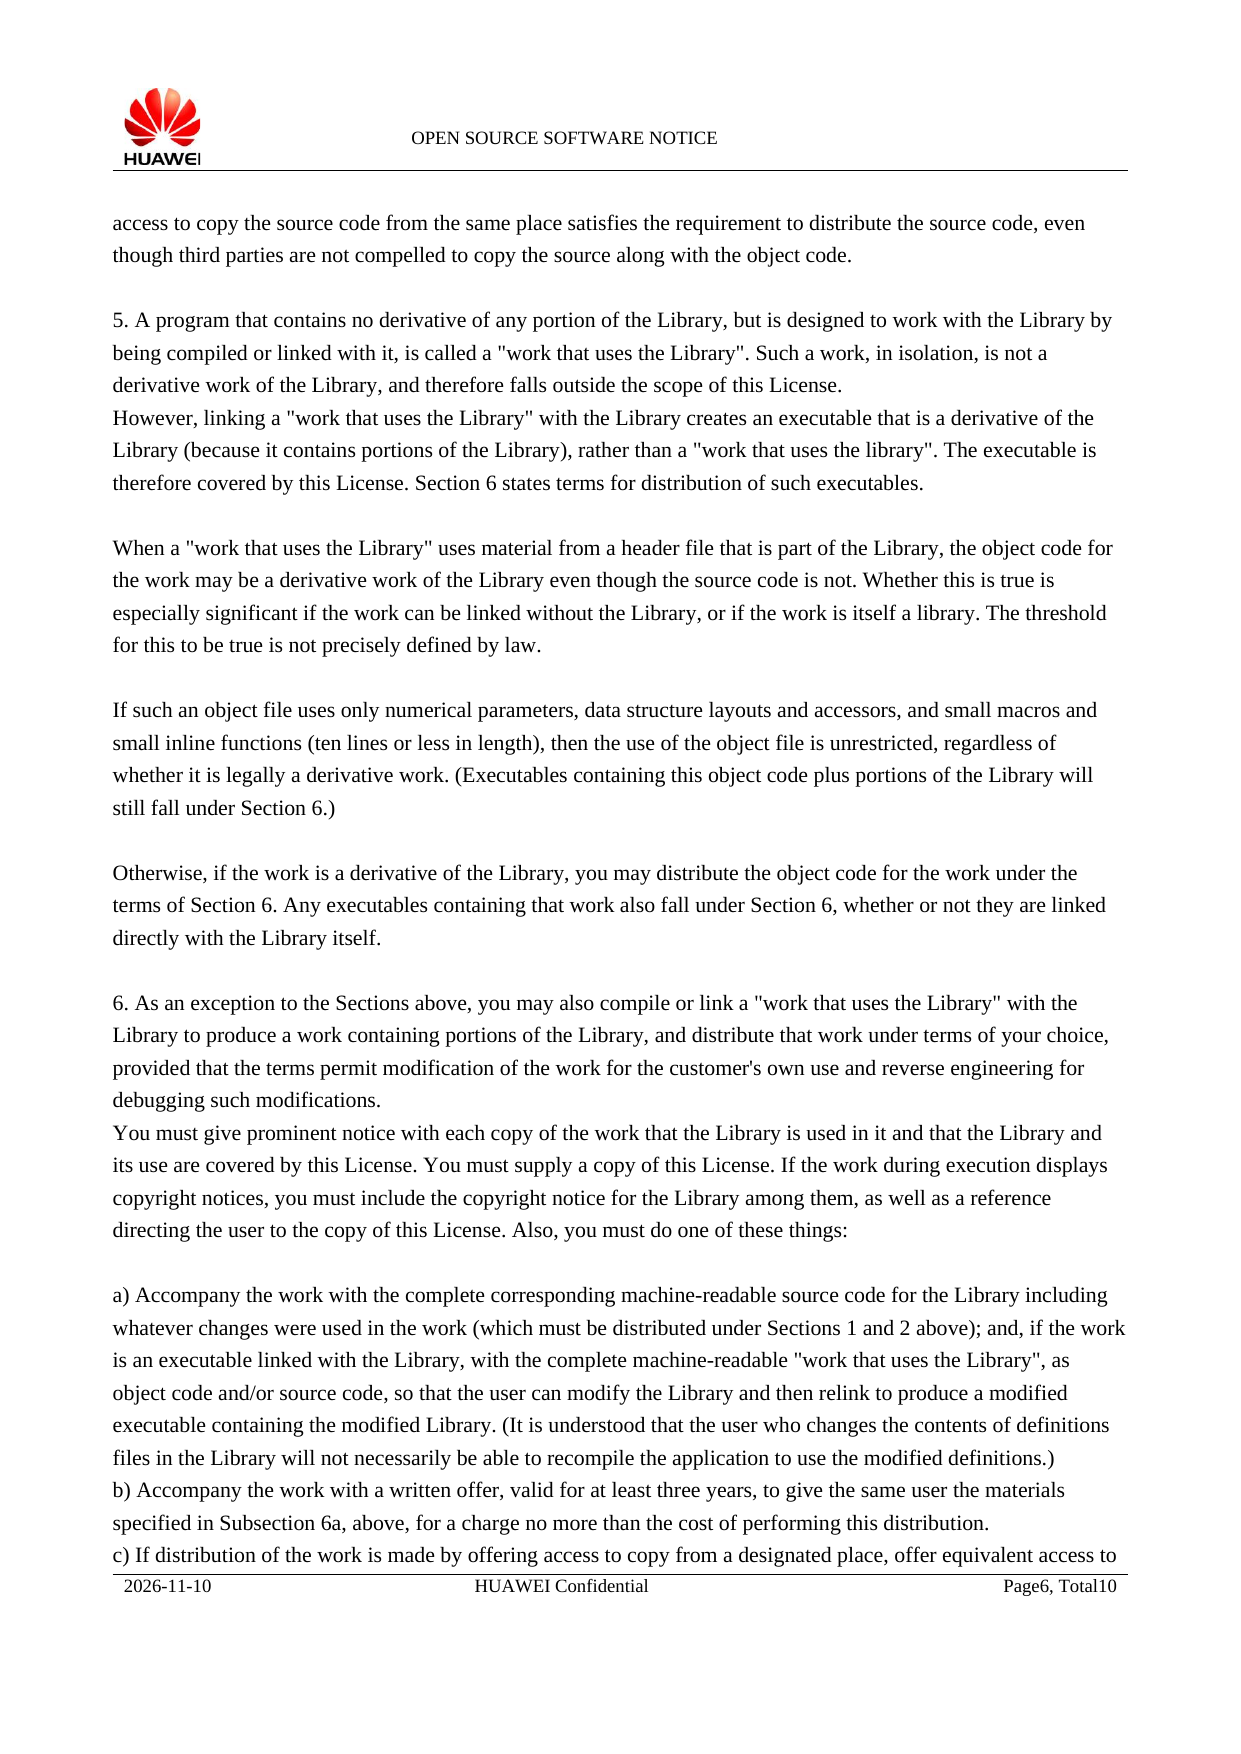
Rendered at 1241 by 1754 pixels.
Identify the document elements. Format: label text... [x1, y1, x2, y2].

picture [124, 88, 201, 165]
